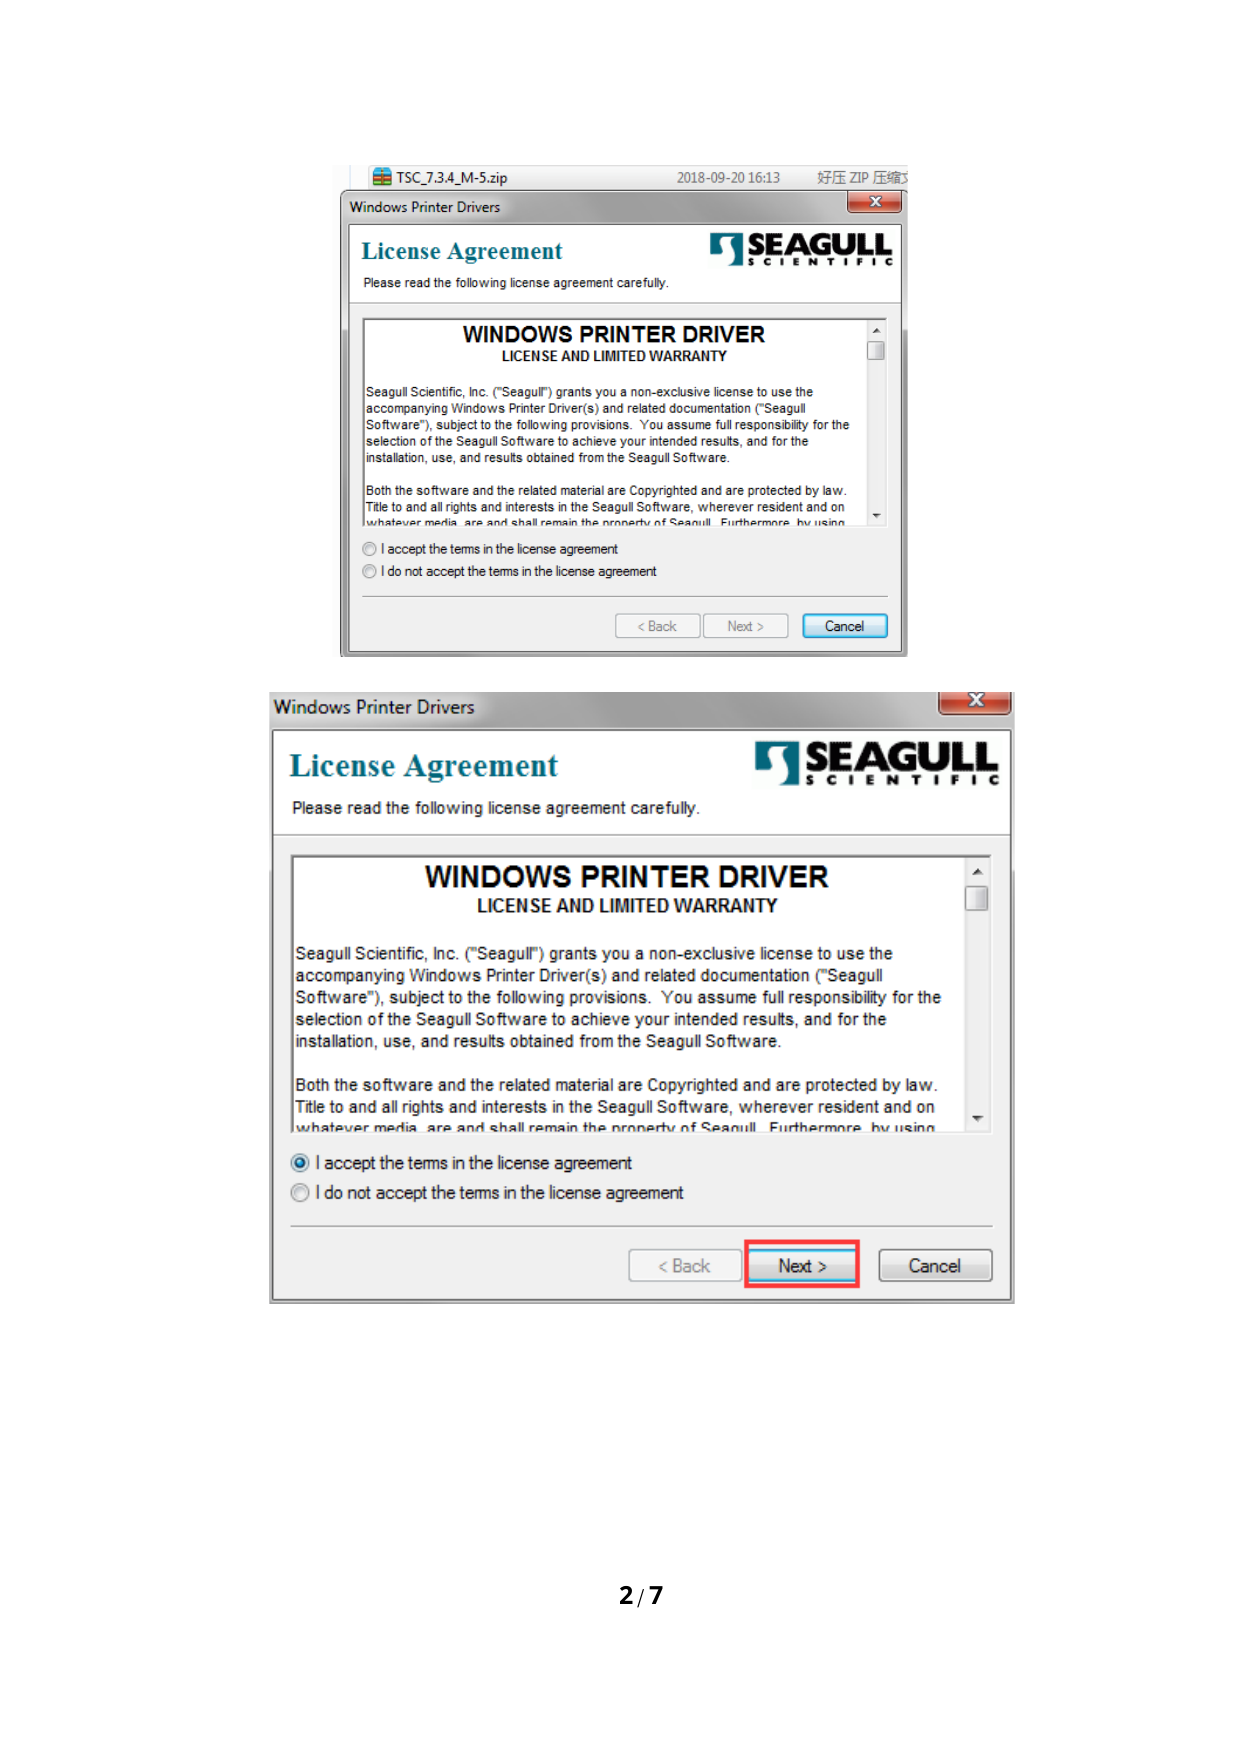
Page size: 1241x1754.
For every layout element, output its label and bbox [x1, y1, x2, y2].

picture [269, 692, 1015, 1304]
picture [332, 165, 908, 657]
